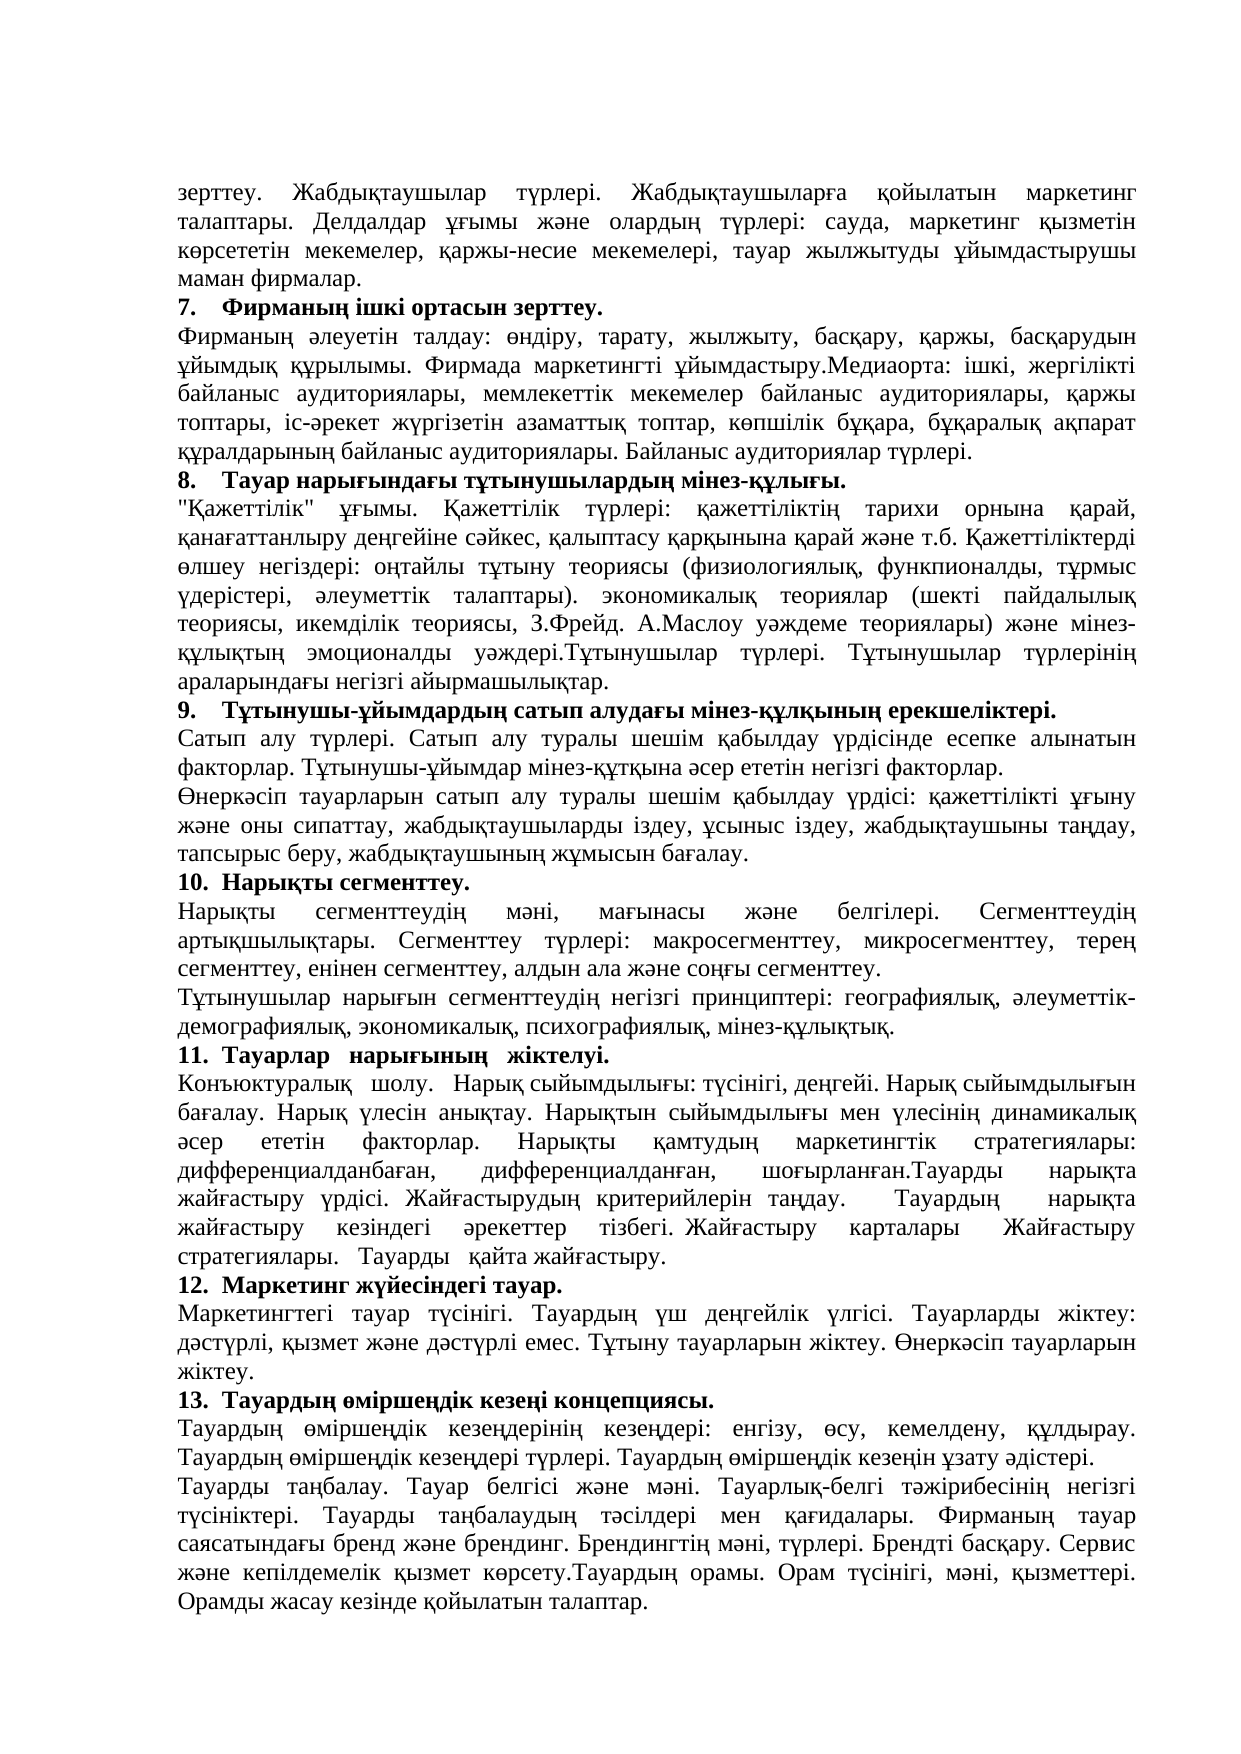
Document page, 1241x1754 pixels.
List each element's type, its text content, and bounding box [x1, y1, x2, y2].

list Фирманың ішкі ортасын зерттеу. [177, 292, 1137, 321]
text Маркетингтегі тауар түсінігі. Тауардың үш деңгейлік үлгісі. Тауарларды жіктеу: дәстүрлі, қызмет және дәстүрлі емес. Тұтыну тауарларын жіктеу. Өнеркәсіп тауарларын жіктеу. [177, 1298, 1137, 1385]
list Тауарлар нарығының жіктелуі. [177, 1040, 1137, 1068]
text "Қажеттілік" ұғымы. Қажеттілік түрлері: қажеттіліктің тарихи орнына қарай, қанағаттанлыру деңгейіне сәйкес, қалыптасу қарқынына қарай және т.б. Қажеттіліктерді өлшеу негіздері: оңтайлы тұтыну теориясы (физиологиялық, функпионалды, тұрмыс үдерістері, әлеуметтік талаптары). экономикалық теориялар (шекті пайдалылық теориясы, икемділік теориясы, З.Фрейд. А.Маслоу уәждеме теориялары) және мінез-құлықтың эмоционалды уәждері.Тұтынушылар түрлері. Тұтынушылар түрлерінің араларындағы негізгі айырмашылықтар. [177, 493, 1137, 695]
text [177, 177, 1137, 292]
text Фирманың әлеуетін талдау: өндіру, тарату, жылжыту, басқару, қаржы, басқарудын ұйымдық құрылымы. Фирмада маркетингті ұйымдастыру.Медиаорта: ішкі, жергілікті байланыс аудиториялары, мемлекеттік мекемелер байланыс аудиториялары, қаржы топтары, іс-әрекет жүргізетін азаматтық топтар, көпшілік бұқара, бұқаралық ақпарат құралдарының байланыс аудиториялары. Байланыс аудиториялар түрлері. [177, 321, 1137, 465]
text Тұтынушылар нарығын сегменттеудің негізгі принциптері: географиялық, әлеуметтік-демографиялық, экономикалық, психографиялық, мінез-құлықтық. [177, 982, 1137, 1040]
text Нарықты сегменттеудің мәні, мағынасы және белгілері. Сегменттеудің артықшылықтары. Сегменттеу түрлері: макросегменттеу, микросегменттеу, терең сегменттеу, енінен сегменттеу, алдын ала және соңғы сегменттеу. [177, 896, 1137, 982]
text Конъюктуралық шолу. Нарық сыйымдылығы: түсінігі, деңгейі. Нарық сыйымдылығын бағалау. Нарық үлесін анықтау. Нарықтын сыйымдылығы мен үлесінің динамикалық әсер ететін факторлар. Нарықты қамтудың маркетингтік стратегиялары: дифференциалданбаған, дифференциалданған, шоғырланған.Тауарды нарықта жайғастыру үрдісі. Жайғастырудың критерийлерін таңдау. Тауардың нарықта жайғастыру кезіндегі әрекеттер тізбегі. Жайғастыру карталары Жайғастыру стратегиялары. Тауарды қайта жайғастыру. [177, 1068, 1137, 1270]
text Тауарды таңбалау. Тауар белгісі және мәні. Тауарлық-белгі тәжірибесінің негізгі түсініктері. Тауарды таңбалаудың тәсілдері мен қағидалары. Фирманың тауар саясатындағы бренд және брендинг. Брендингтің мәні, түрлері. Брендті басқару. Сервис және кепілдемелік қызмет көрсету.Тауардың орамы. Орам түсінігі, мәні, қызметтері. Орамды жасау кезінде қойылатын талаптар. [177, 1471, 1137, 1615]
text Сатып алу түрлері. Сатып алу туралы шешім қабылдау үрдісінде есепке алынатын факторлар. Тұтынушы-ұйымдар мінез-құтқына әсер ететін негізгі факторлар. [177, 723, 1137, 781]
text Тауардың өміршеңдік кезеңдерінің кезеңдері: енгізу, өсу, кемелдену, құлдырау. Тауардың өміршеңдік кезеңдері түрлері. Тауардың өміршеңдік кезеңін ұзату әдістері. [177, 1413, 1137, 1471]
list Тауардың өміршеңдік кезеңі концепциясы. [177, 1385, 1137, 1413]
list Нарықты сегменттеу. [177, 867, 1137, 896]
text Өнеркәсіп тауарларын сатып алу туралы шешім қабылдау үрдісі: қажеттілікті ұғыну және оны сипаттау, жабдықтаушыларды іздеу, ұсыныс іздеу, жабдықтаушыны таңдау, тапсырыс беру, жабдықтаушының жұмысын бағалау. [177, 781, 1137, 867]
list Тауар нарығындағы тұтынушылардың мінез-құлығы. [177, 465, 1137, 493]
list Тұтынушы-ұйымдардың сатып алудағы мінез-құлқының ерекшеліктері. [177, 695, 1137, 723]
list Маркетинг жүйесіндегі тауар. [177, 1270, 1137, 1298]
